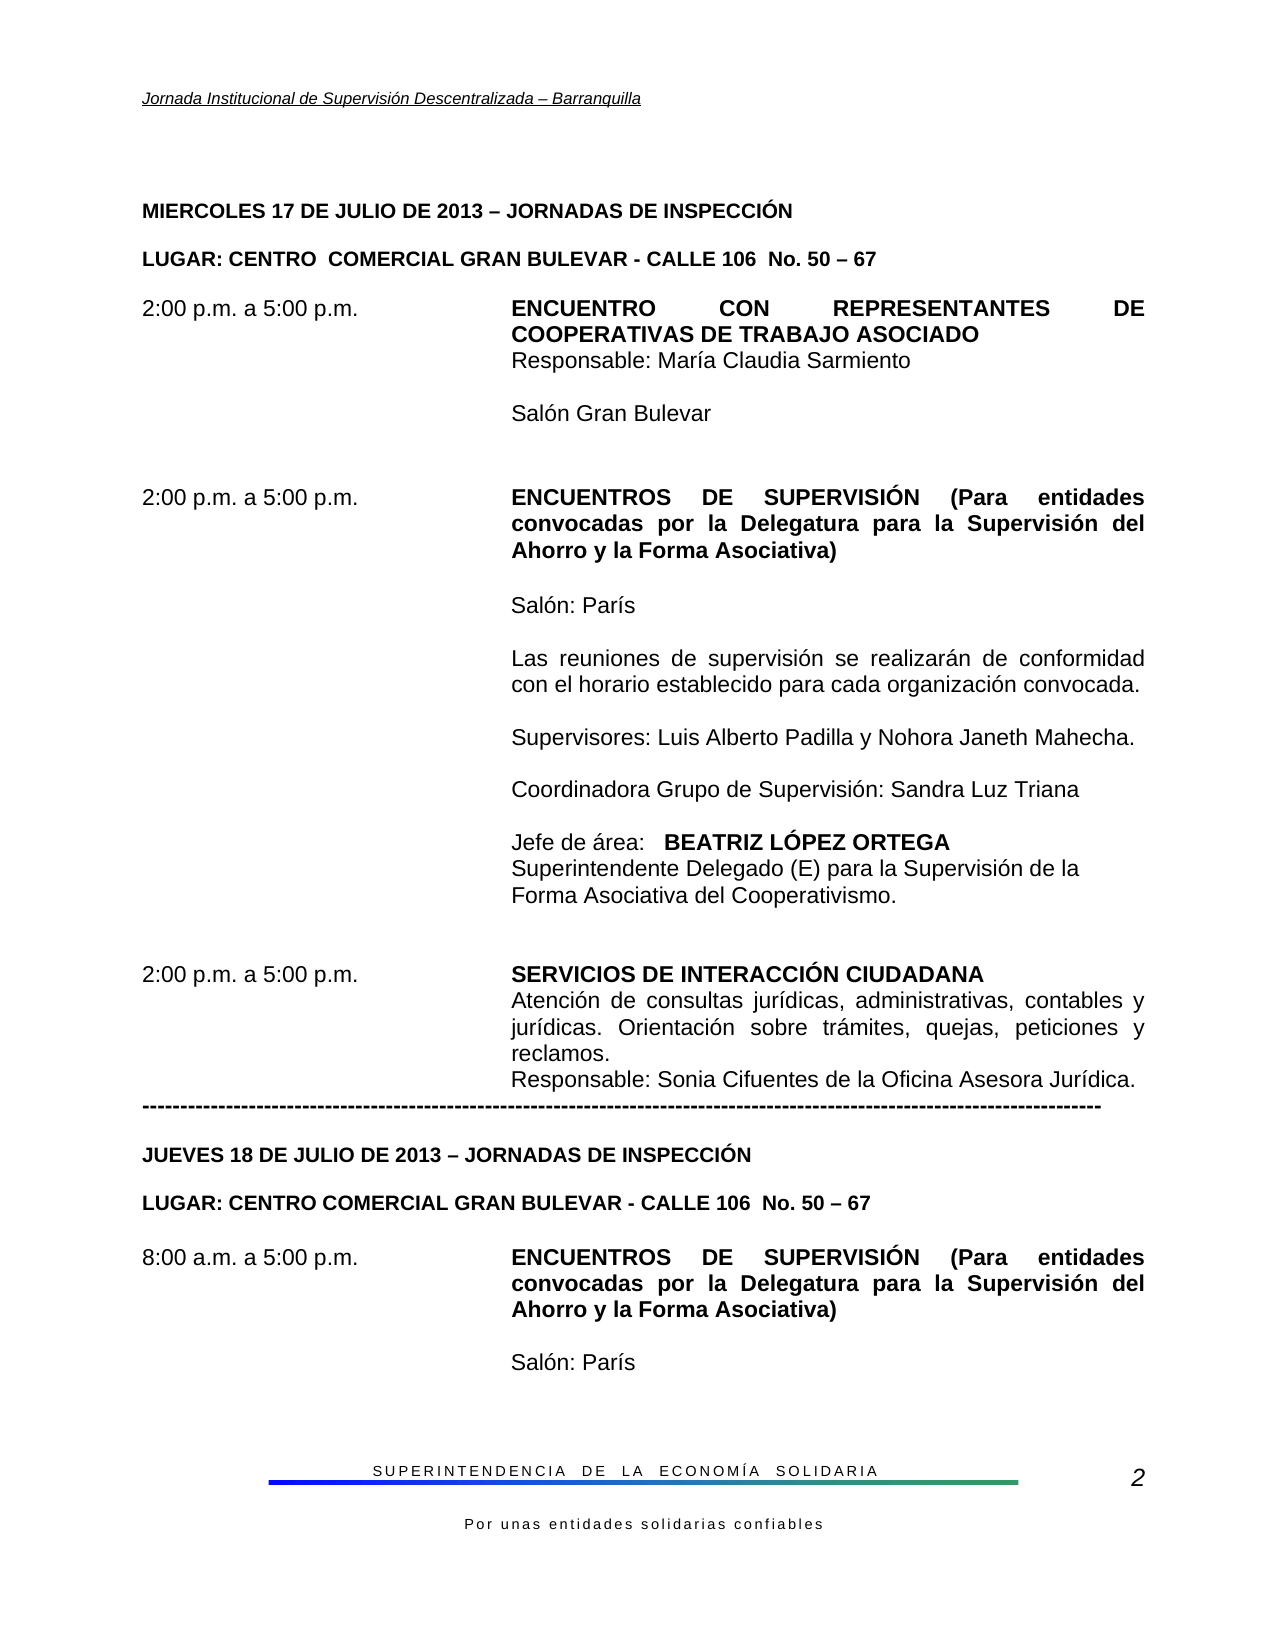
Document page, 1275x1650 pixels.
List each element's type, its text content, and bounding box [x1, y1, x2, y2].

text Supervisores: Luis Alberto Padilla y Nohora Janeth Mahecha. [511, 723, 1145, 750]
text 2:00 p.m. a 5:00 p.m. SERVICIOS DE INTERACCIÓN CIUDADANA [142, 961, 1145, 987]
text Jefe de área: BEATRIZ LÓPEZ ORTEGA [511, 829, 1145, 855]
text 2:00 p.m. a 5:00 p.m. ENCUENTRO CON REPRESENTANTES DE COOPERATIVAS DE TRABAJO ASOCIADO [142, 295, 1145, 347]
text Salón: París [511, 592, 1145, 618]
text LUGAR: CENTRO COMERCIAL GRAN BULEVAR - CALLE 106 No. 50 – 67 [142, 1191, 1145, 1215]
text JUEVES 18 DE JULIO DE 2013 – JORNADAS DE INSPECCIÓN [142, 1143, 1145, 1167]
text Superintendente Delegado (E) para la Supervisión de la [511, 855, 1145, 882]
text Salón: París [511, 1349, 1145, 1375]
text Responsable: María Claudia Sarmiento [142, 347, 1145, 374]
text LUGAR: CENTRO COMERCIAL GRAN BULEVAR - CALLE 106 No. 50 – 67 [142, 247, 1145, 271]
text Salón Gran Bulevar [142, 400, 1145, 426]
text Las reuniones de supervisión se realizarán de conformidad con el horario establecido para cada organización convocada. [511, 644, 1145, 697]
text 8:00 a.m. a 5:00 p.m. ENCUENTROS DE SUPERVISIÓN (Para entidades convocadas por la Delegatura para la Supervisión del Ahorro y la Forma Asociativa) [142, 1243, 1145, 1322]
text ------------------------------------------------------------------------------------------------------------------------------ [142, 1092, 1145, 1119]
text MIERCOLES 17 DE JULIO DE 2013 – JORNADAS DE INSPECCIÓN [142, 199, 1145, 223]
text 2:00 p.m. a 5:00 p.m. ENCUENTROS DE SUPERVISIÓN (Para entidades convocadas por la Delegatura para la Supervisión del Ahorro y la Forma Asociativa) [142, 484, 1145, 563]
text Coordinadora Grupo de Supervisión: Sandra Luz Triana [511, 776, 1145, 803]
text Atención de consultas jurídicas, administrativas, contables y jurídicas. Orientación sobre trámites, quejas, peticiones y reclamos. [511, 987, 1145, 1066]
text Forma Asociativa del Cooperativismo. [511, 882, 1145, 908]
picture [268, 1480, 1019, 1485]
text Responsable: Sonia Cifuentes de la Oficina Asesora Jurídica. [511, 1066, 1145, 1092]
